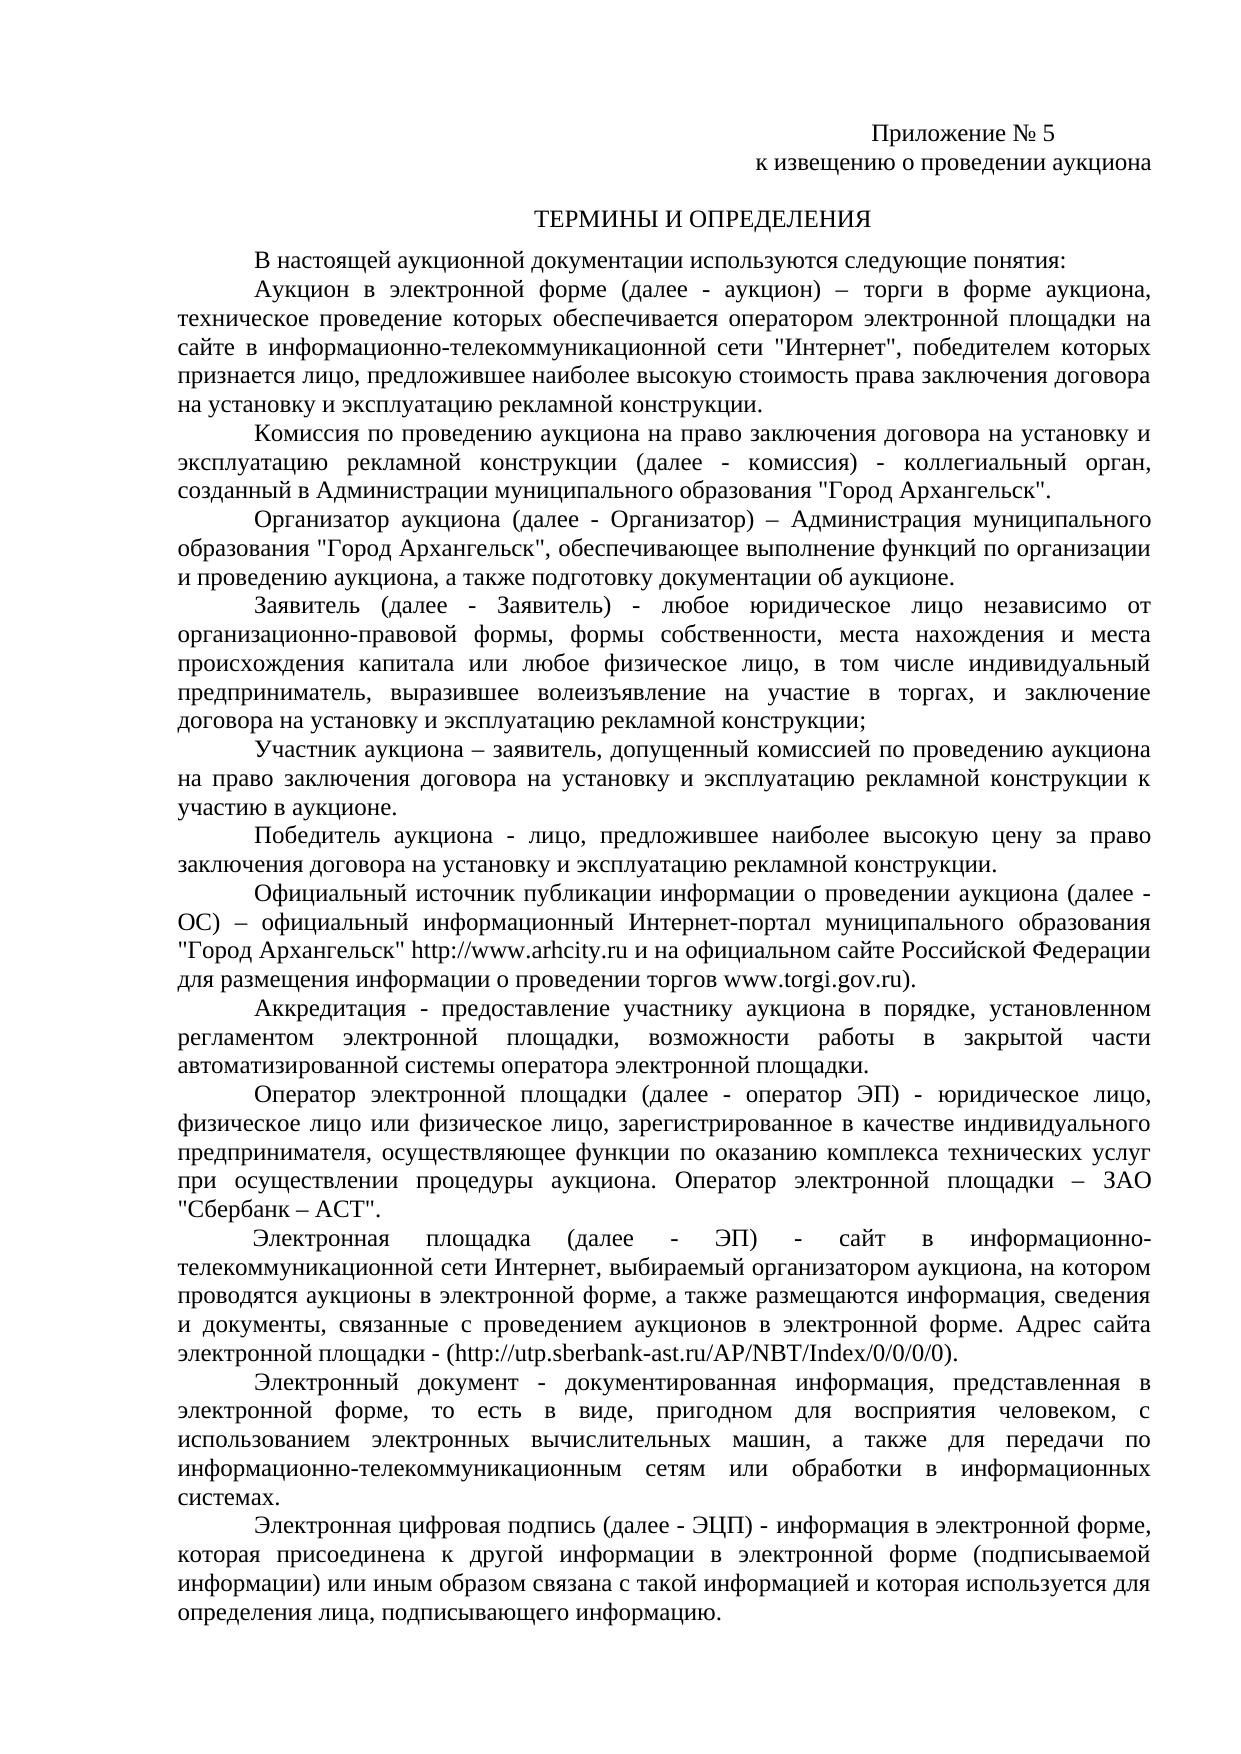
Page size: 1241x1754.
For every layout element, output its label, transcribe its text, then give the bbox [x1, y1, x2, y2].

text Организатор аукциона (далее - Организатор) – Администрация муниципального образования "Город Архангельск", обеспечивающее выполнение функций по организации и проведению аукциона, а также подготовку документации об аукционе. [177, 504, 1152, 591]
text к извещению о проведении аукциона [177, 147, 1152, 176]
text Официальный источник публикации информации о проведении аукциона (далее - ОС) – официальный информационный Интернет-портал муниципального образования "Город Архангельск" http://www.arhcity.ru и на официальном сайте Российской Федерации для размещения информации о проведении торгов www.torgi.gov.ru). [177, 878, 1152, 993]
text Участник аукциона – заявитель, допущенный комиссией по проведению аукциона на право заключения договора на установку и эксплуатацию рекламной конструкции к участию в аукционе. [177, 734, 1152, 821]
text Электронный документ - документированная информация, представленная в электронной форме, то есть в виде, пригодном для восприятия человеком, с использованием электронных вычислительных машин, а также для передачи по информационно-телекоммуникационным сетям или обработки в информационных системах. [177, 1367, 1152, 1511]
text Аукцион в электронной форме (далее - аукцион) – торги в форме аукциона, техническое проведение которых обеспечивается оператором электронной площадки на сайте в информационно-телекоммуникационной сети "Интернет", победителем которых признается лицо, предложившее наиболее высокую стоимость права заключения договора на установку и эксплуатацию рекламной конструкции. [177, 274, 1152, 418]
text Заявитель (далее - Заявитель) - любое юридическое лицо независимо от организационно-правовой формы, формы собственности, места нахождения и места происхождения капитала или любое физическое лицо, в том числе индивидуальный предприниматель, выразившее волеизъявление на участие в торгах, и заключение договора на установку и эксплуатацию рекламной конструкции; [177, 591, 1152, 734]
text В настоящей аукционной документации используются следующие понятия: [177, 246, 1152, 274]
text Электронная цифровая подпись (далее - ЭЦП) - информация в электронной форме, которая присоединена к другой информации в электронной форме (подписываемой информации) или иным образом связана с такой информацией и которая используется для определения лица, подписывающего информацию. [177, 1511, 1152, 1626]
text Оператор электронной площадки (далее - оператор ЭП) - юридическое лицо, физическое лицо или физическое лицо, зарегистрированное в качестве индивидуального предпринимателя, осуществляющее функции по оказанию комплекса технических услуг при осуществлении процедуры аукциона. Оператор электронной площадки – ЗАО "Сбербанк – АСТ". [177, 1079, 1152, 1223]
text Приложение № 5 [177, 118, 1152, 147]
text Аккредитация - предоставление участнику аукциона в порядке, установленном регламентом электронной площадки, возможности работы в закрытой части автоматизированной системы оператора электронной площадки. [177, 993, 1152, 1079]
text Комиссия по проведению аукциона на право заключения договора на установку и эксплуатацию рекламной конструкции (далее - комиссия) - коллегиальный орган, созданный в Администрации муниципального образования "Город Архангельск". [177, 418, 1152, 504]
text Электронная площадка (далее - ЭП) - сайт в информационно-телекоммуникационной сети Интернет, выбираемый организатором аукциона, на котором проводятся аукционы в электронной форме, а также размещаются информация, сведения и документы, связанные с проведением аукционов в электронной форме. Адрес сайта электронной площадки - (http://utp.sberbank-ast.ru/AP/NBT/Index/0/0/0/0). [177, 1223, 1152, 1367]
text ТЕРМИНЫ И ОПРЕДЕЛЕНИЯ [177, 204, 1152, 233]
text Победитель аукциона - лицо, предложившее наиболее высокую цену за право заключения договора на установку и эксплуатацию рекламной конструкции. [177, 821, 1152, 878]
